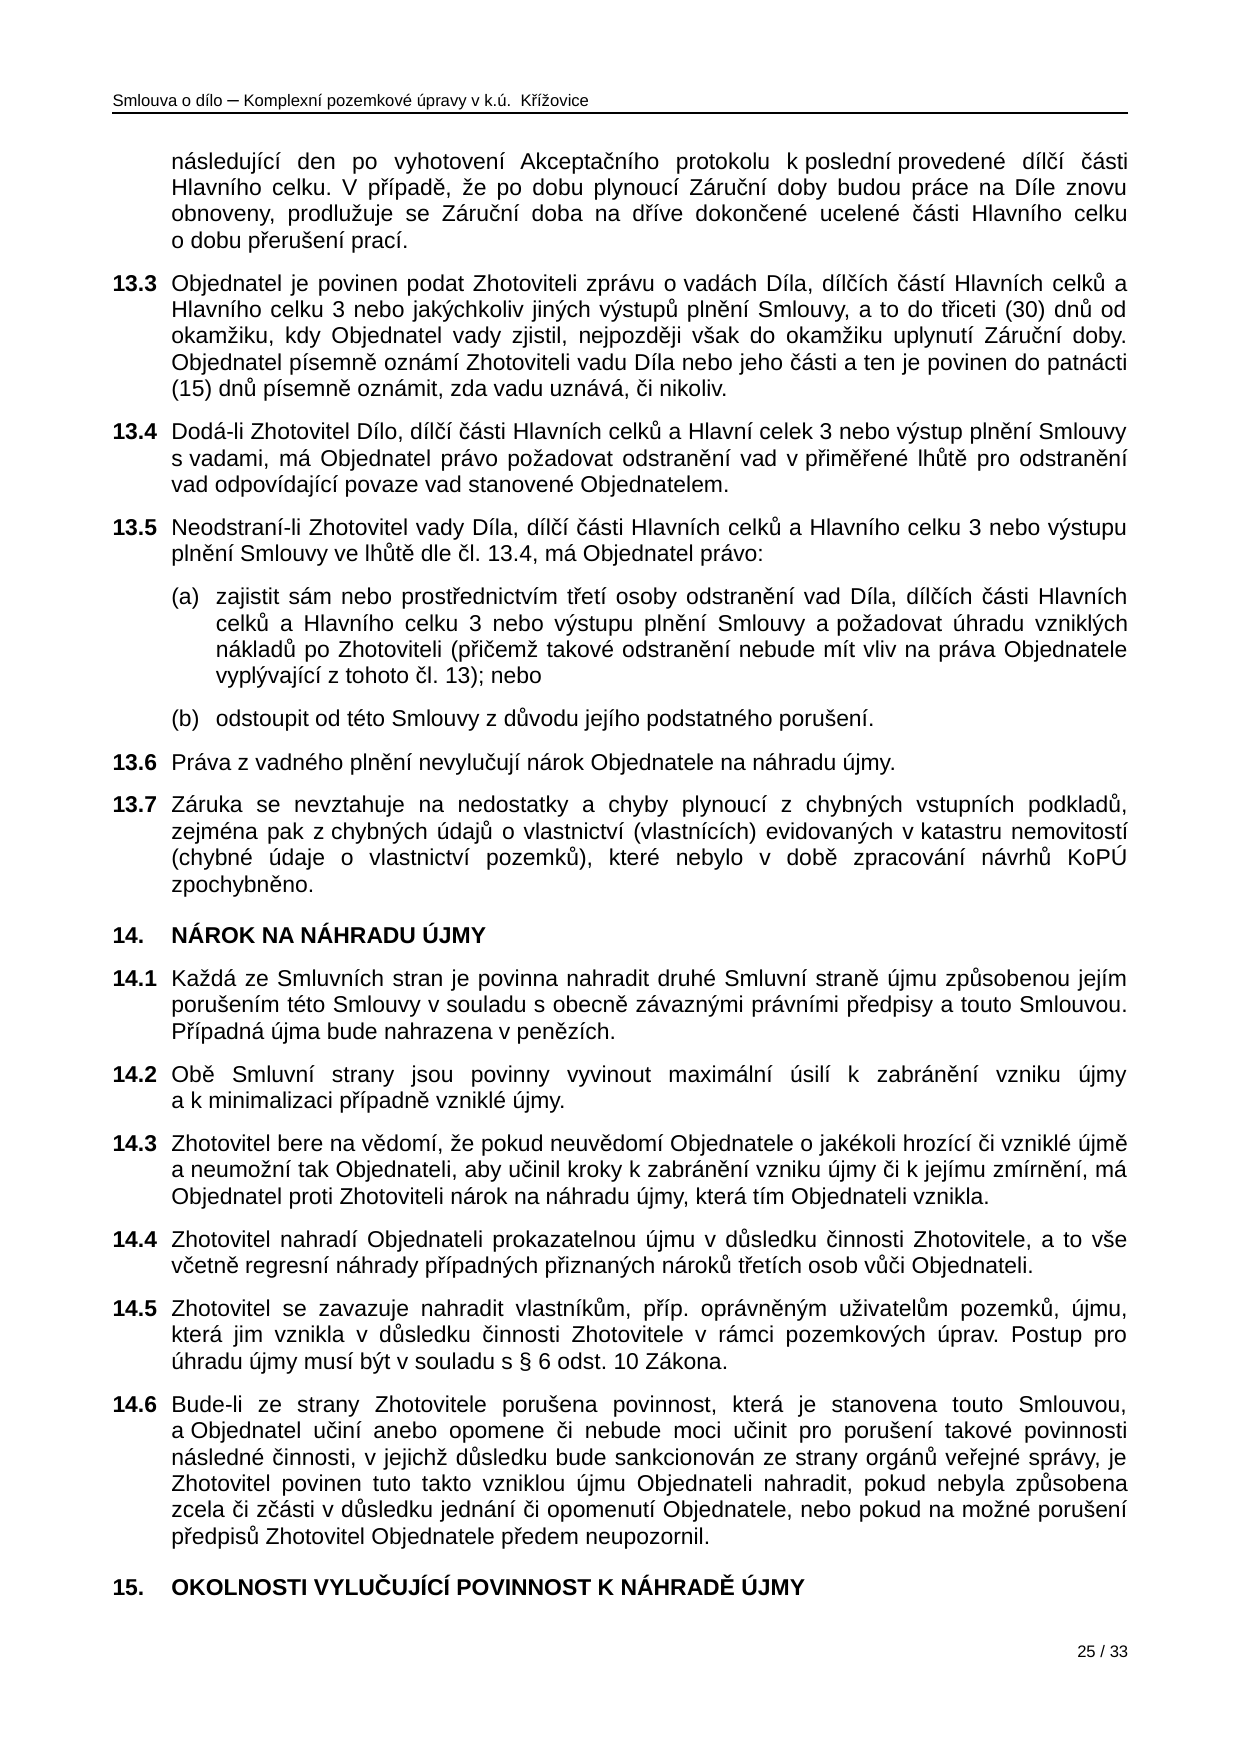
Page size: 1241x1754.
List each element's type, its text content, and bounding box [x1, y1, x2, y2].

text Zhotovitel nahradí Objednateli prokazatelnou újmu v důsledku činnosti Zhotovitele, a to vše včetně regresní náhrady případných přiznaných nároků třetích osob vůči Objednateli. [112, 1226, 1128, 1278]
text Nárok na náhradu újmy [112, 922, 1128, 948]
text Neodstraní-li Zhotovitel vady Díla, dílčí části Hlavních celků a Hlavního celku 3 nebo výstupu plnění Smlouvy ve lhůtě dle čl. 13.4, má Objednatel právo: [112, 514, 1128, 567]
text Každá ze Smluvních stran je povinna nahradit druhé Smluvní straně újmu způsobenou jejím porušením této Smlouvy v souladu s obecně závaznými právními předpisy a touto Smlouvou. Případná újma bude nahrazena v penězích. [112, 965, 1128, 1044]
text Objednatel je povinen podat Zhotoviteli zprávu o vadách Díla, dílčích částí Hlavních celků a Hlavního celku 3 nebo jakýchkoliv jiných výstupů plnění Smlouvy, a to do třiceti (30) dnů od okamžiku, kdy Objednatel vady zjistil, nejpozději však do okamžiku uplynutí Záruční doby. Objednatel písemně oznámí Zhotoviteli vadu Díla nebo jeho části a ten je povinen do patnácti (15) dnů písemně oznámit, zda vadu uznává, či nikoliv. [112, 270, 1128, 402]
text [112, 148, 1128, 253]
text Zhotovitel bere na vědomí, že pokud neuvědomí Objednatele o jakékoli hrozící či vzniklé újmě a neumožní tak Objednateli, aby učinil kroky k zabránění vzniku újmy či k jejímu zmírnění, má Objednatel proti Zhotoviteli nárok na náhradu újmy, která tím Objednateli vznikla. [112, 1130, 1128, 1209]
text odstoupit od této Smlouvy z důvodu jejího podstatného porušení. [171, 705, 1128, 732]
text Zhotovitel se zavazuje nahradit vlastníkům, příp. oprávněným uživatelům pozemků, újmu, která jim vznikla v důsledku činnosti Zhotovitele v rámci pozemkových úprav. Postup pro úhradu újmy musí být v souladu s § 6 odst. 10 Zákona. [112, 1295, 1128, 1374]
text Obě Smluvní strany jsou povinny vyvinout maximální úsilí k zabránění vzniku újmy a k minimalizaci případně vzniklé újmy. [112, 1061, 1128, 1113]
list zajistit sám nebo prostřednictvím třetí osoby odstranění vad Díla, dílčích části Hlavních celků a Hlavního celku 3 nebo výstupu plnění Smlouvy a požadovat úhradu vzniklých nákladů po Zhotoviteli (přičemž takové odstranění nebude mít vliv na práva Objednatele vyplývající z tohoto čl. 13); nebo [171, 583, 1128, 689]
text Okolnosti vylučující povinnost k náhradě újmy [112, 1574, 1128, 1600]
text Dodá-li Zhotovitel Dílo, dílčí části Hlavních celků a Hlavní celek 3 nebo výstup plnění Smlouvy s vadami, má Objednatel právo požadovat odstranění vad v přiměřené lhůtě pro odstranění vad odpovídající povaze vad stanovené Objednatelem. [112, 418, 1128, 497]
text Práva z vadného plnění nevylučují nárok Objednatele na náhradu újmy. [112, 748, 1128, 775]
text Bude-li ze strany Zhotovitele porušena povinnost, která je stanovena touto Smlouvou, a Objednatel učiní anebo opomene či nebude moci učinit pro porušení takové povinnosti následné činnosti, v jejichž důsledku bude sankcionován ze strany orgánů veřejné správy, je Zhotovitel povinen tuto takto vzniklou újmu Objednateli nahradit, pokud nebyla způsobena zcela či zčásti v důsledku jednání či opomenutí Objednatele, nebo pokud na možné porušení předpisů Zhotovitel Objednatele předem neupozornil. [112, 1391, 1128, 1549]
text Záruka se nevztahuje na nedostatky a chyby plynoucí z chybných vstupních podkladů, zejména pak z chybných údajů o vlastnictví (vlastnících) evidovaných v katastru nemovitostí (chybné údaje o vlastnictví pozemků), které nebylo v době zpracování návrhů KoPÚ zpochybněno. [112, 791, 1128, 897]
